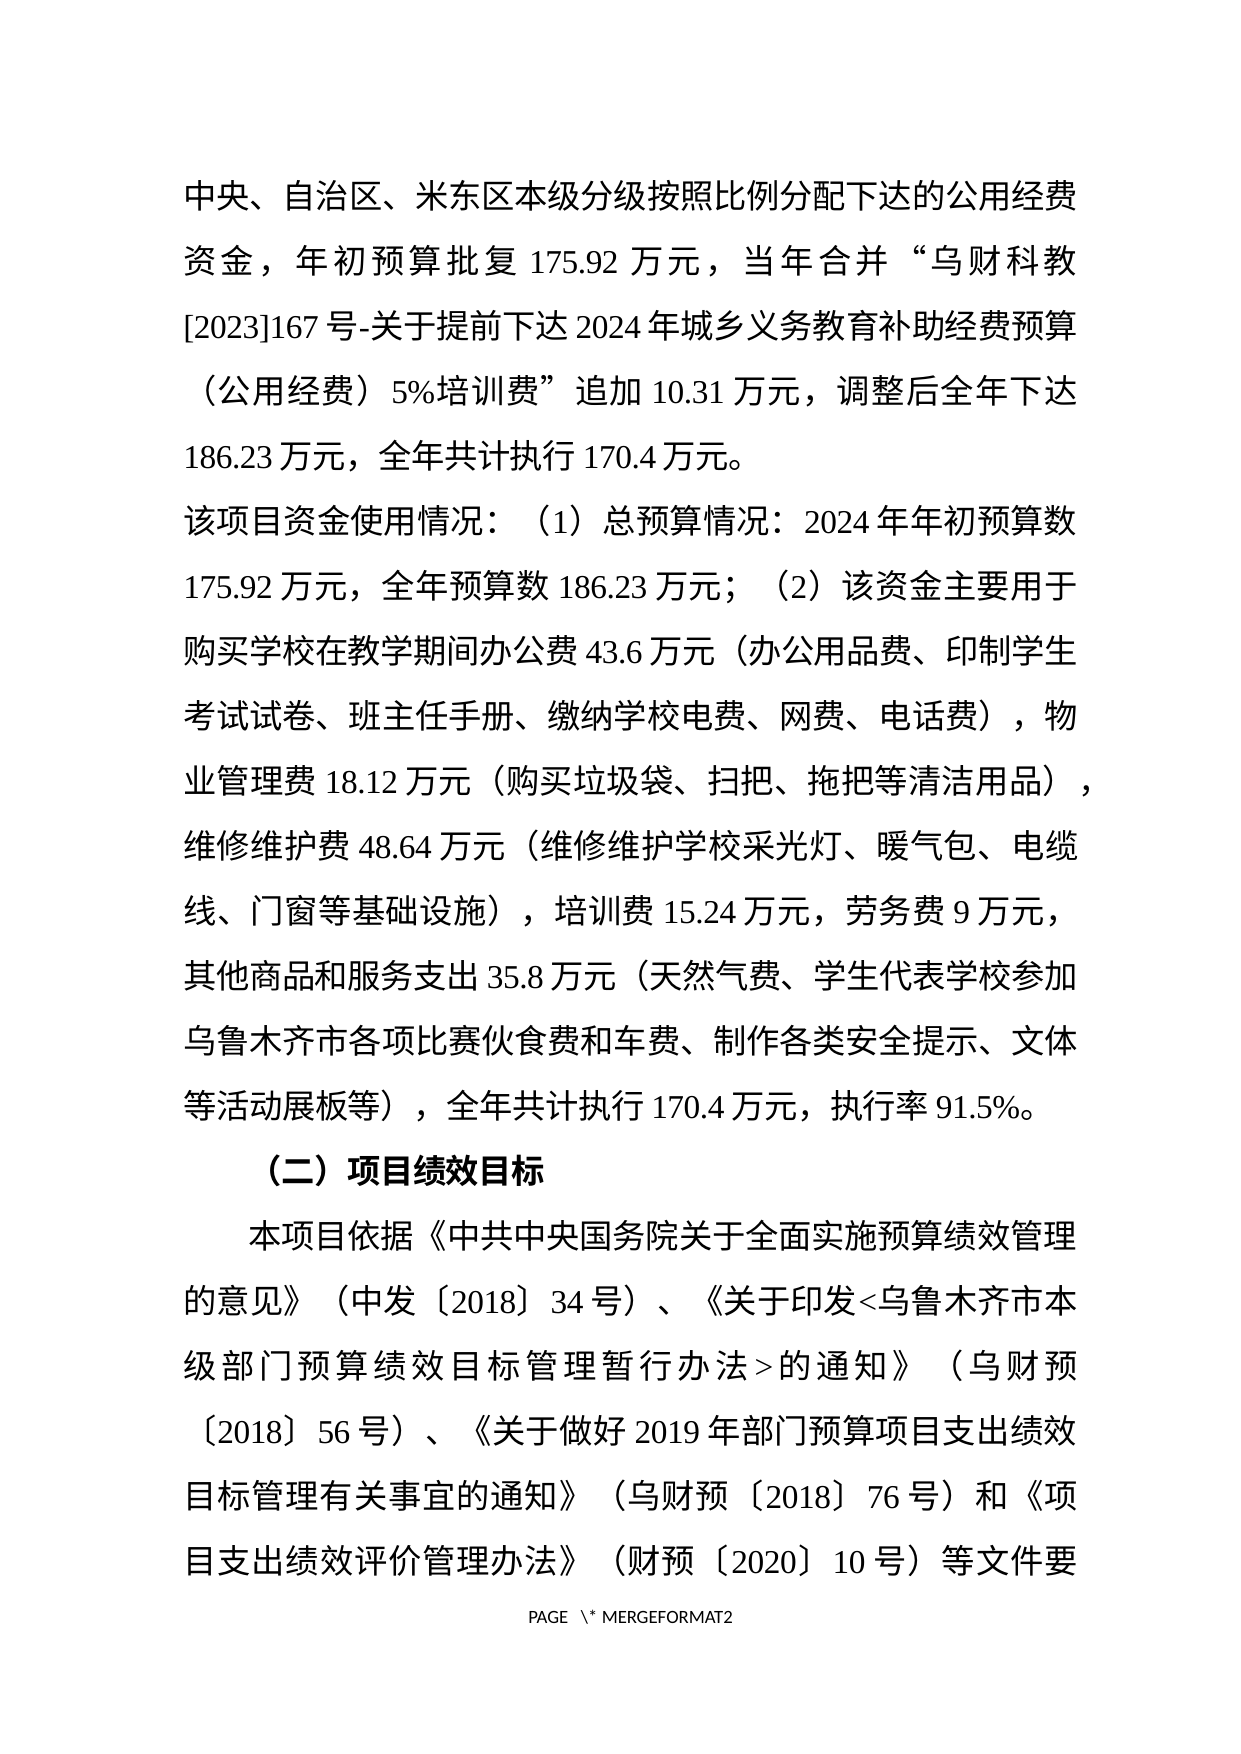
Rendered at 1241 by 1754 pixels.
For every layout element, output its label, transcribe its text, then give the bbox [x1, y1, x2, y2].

text （二）项目绩效目标 [183, 1137, 1078, 1202]
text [183, 1202, 1078, 1592]
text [183, 162, 1078, 1137]
